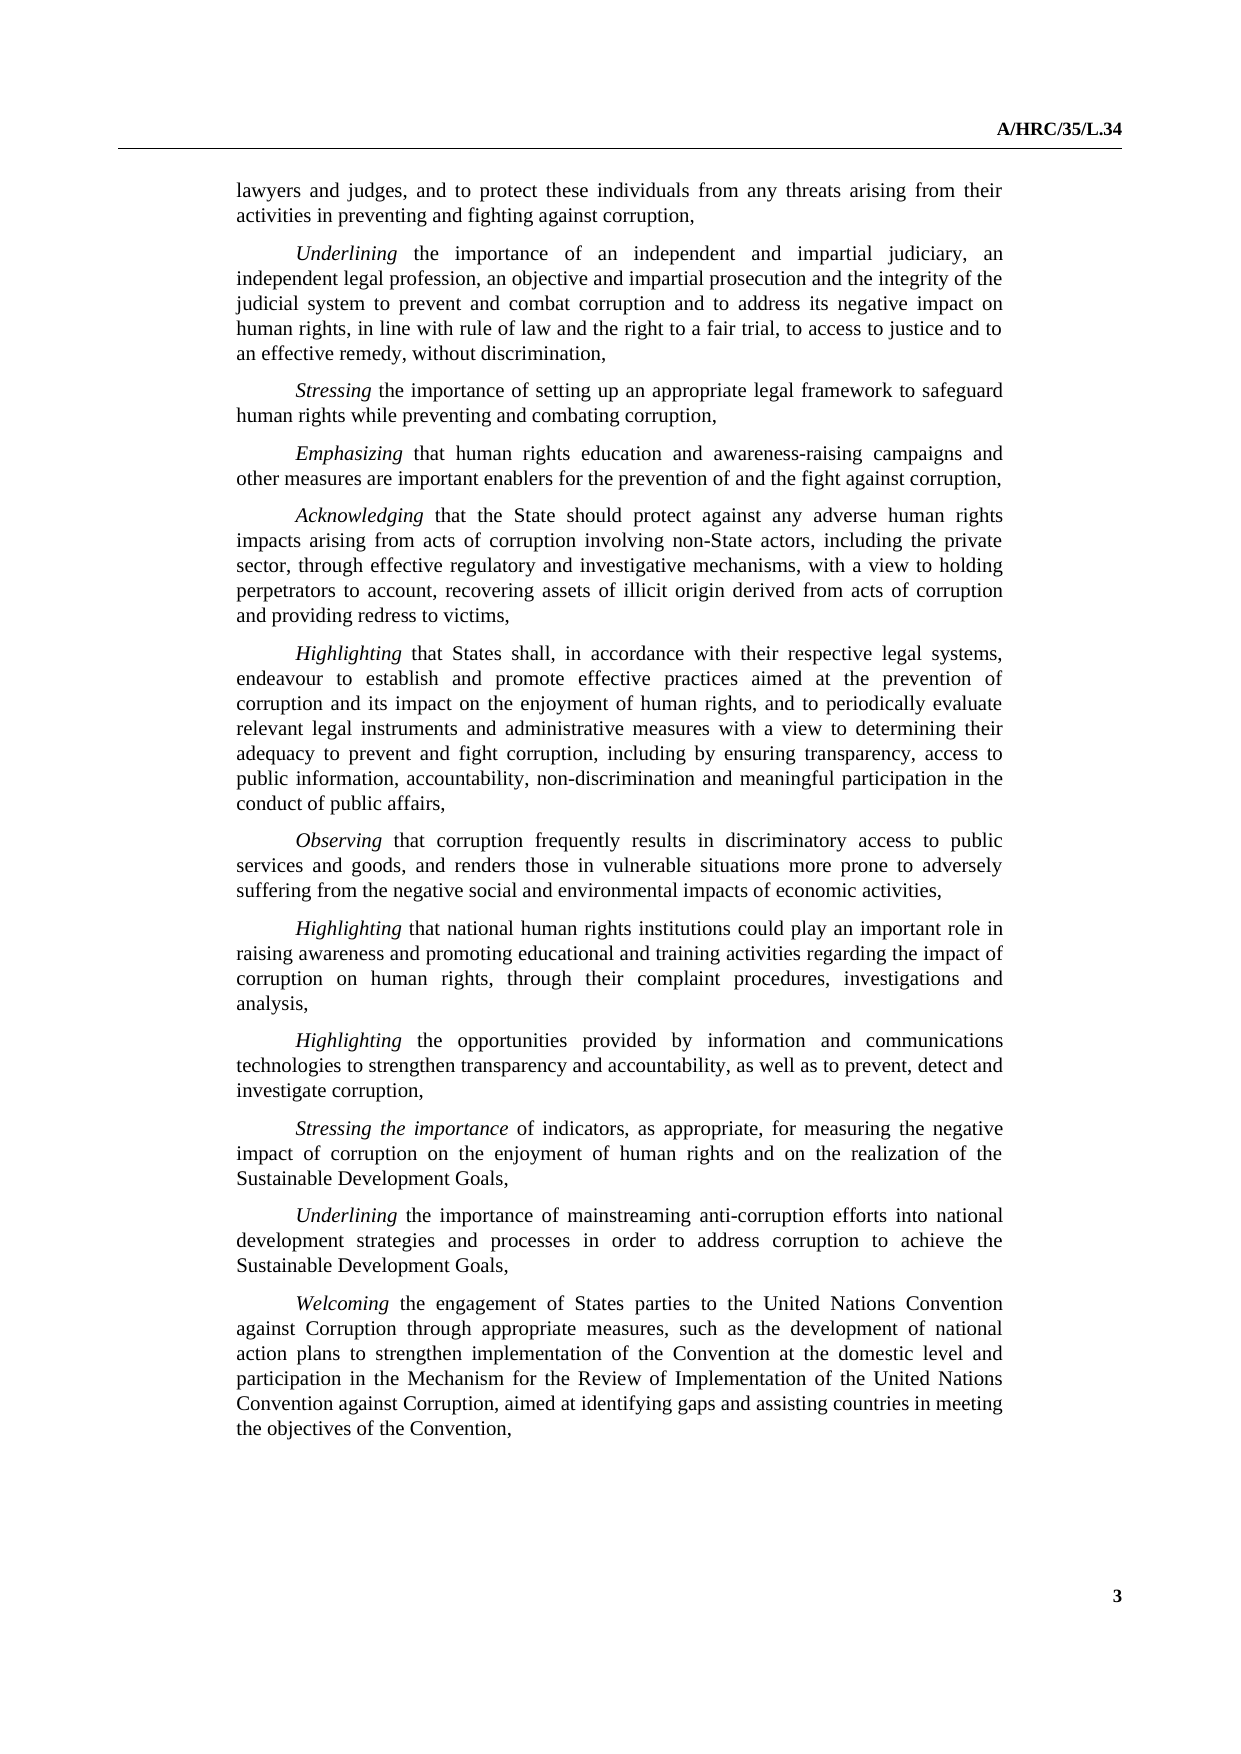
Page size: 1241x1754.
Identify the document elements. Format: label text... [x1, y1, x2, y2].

text Welcoming the engagement of States parties to the United Nations Convention against Corruption through appropriate measures, such as the development of national action plans to strengthen implementation of the Convention at the domestic level and participation in the Mechanism for the Review of Implementation of the United Nations Convention against Corruption, aimed at identifying gaps and assisting countries in meeting the objectives of the Convention, [236, 1290, 1004, 1440]
text Highlighting the opportunities provided by information and communications technologies to strengthen transparency and accountability, as well as to prevent, detect and investigate corruption, [236, 1027, 1004, 1102]
text Emphasizing that human rights education and awareness-raising campaigns and other measures are important enablers for the prevention of and the fight against corruption, [236, 440, 1004, 490]
text Stressing the importance of indicators, as appropriate, for measuring the negative impact of corruption on the enjoyment of human rights and on the realization of the Sustainable Development Goals, [236, 1115, 1004, 1190]
text Highlighting that national human rights institutions could play an important role in raising awareness and promoting educational and training activities regarding the impact of corruption on human rights, through their complaint procedures, investigations and analysis, [236, 915, 1004, 1015]
text Highlighting that States shall, in accordance with their respective legal systems, endeavour to establish and promote effective practices aimed at the prevention of corruption and its impact on the enjoyment of human rights, and to periodically evaluate relevant legal instruments and administrative measures with a view to determining their adequacy to prevent and fight corruption, including by ensuring transparency, access to public information, accountability, non-discrimination and meaningful participation in the conduct of public affairs, [236, 640, 1004, 815]
text Underlining the importance of mainstreaming anti-corruption efforts into national development strategies and processes in order to address corruption to achieve the Sustainable Development Goals, [236, 1202, 1004, 1277]
text Underlining the importance of an independent and impartial judiciary, an independent legal profession, an objective and impartial prosecution and the integrity of the judicial system to prevent and combat corruption and to address its negative impact on human rights, in line with rule of law and the right to a fair trial, to access to justice and to an effective remedy, without discrimination, [236, 240, 1004, 365]
text Acknowledging that the State should protect against any adverse human rights impacts arising from acts of corruption involving non-State actors, including the private sector, through effective regulatory and investigative mechanisms, with a view to holding perpetrators to account, recovering assets of illicit origin derived from acts of corruption and providing redress to victims, [236, 502, 1004, 627]
text Observing that corruption frequently results in discriminatory access to public services and goods, and renders those in vulnerable situations more prone to adversely suffering from the negative social and environmental impacts of economic activities, [236, 827, 1004, 902]
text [236, 177, 1004, 227]
text Stressing the importance of setting up an appropriate legal framework to safeguard human rights while preventing and combating corruption, [236, 377, 1004, 427]
